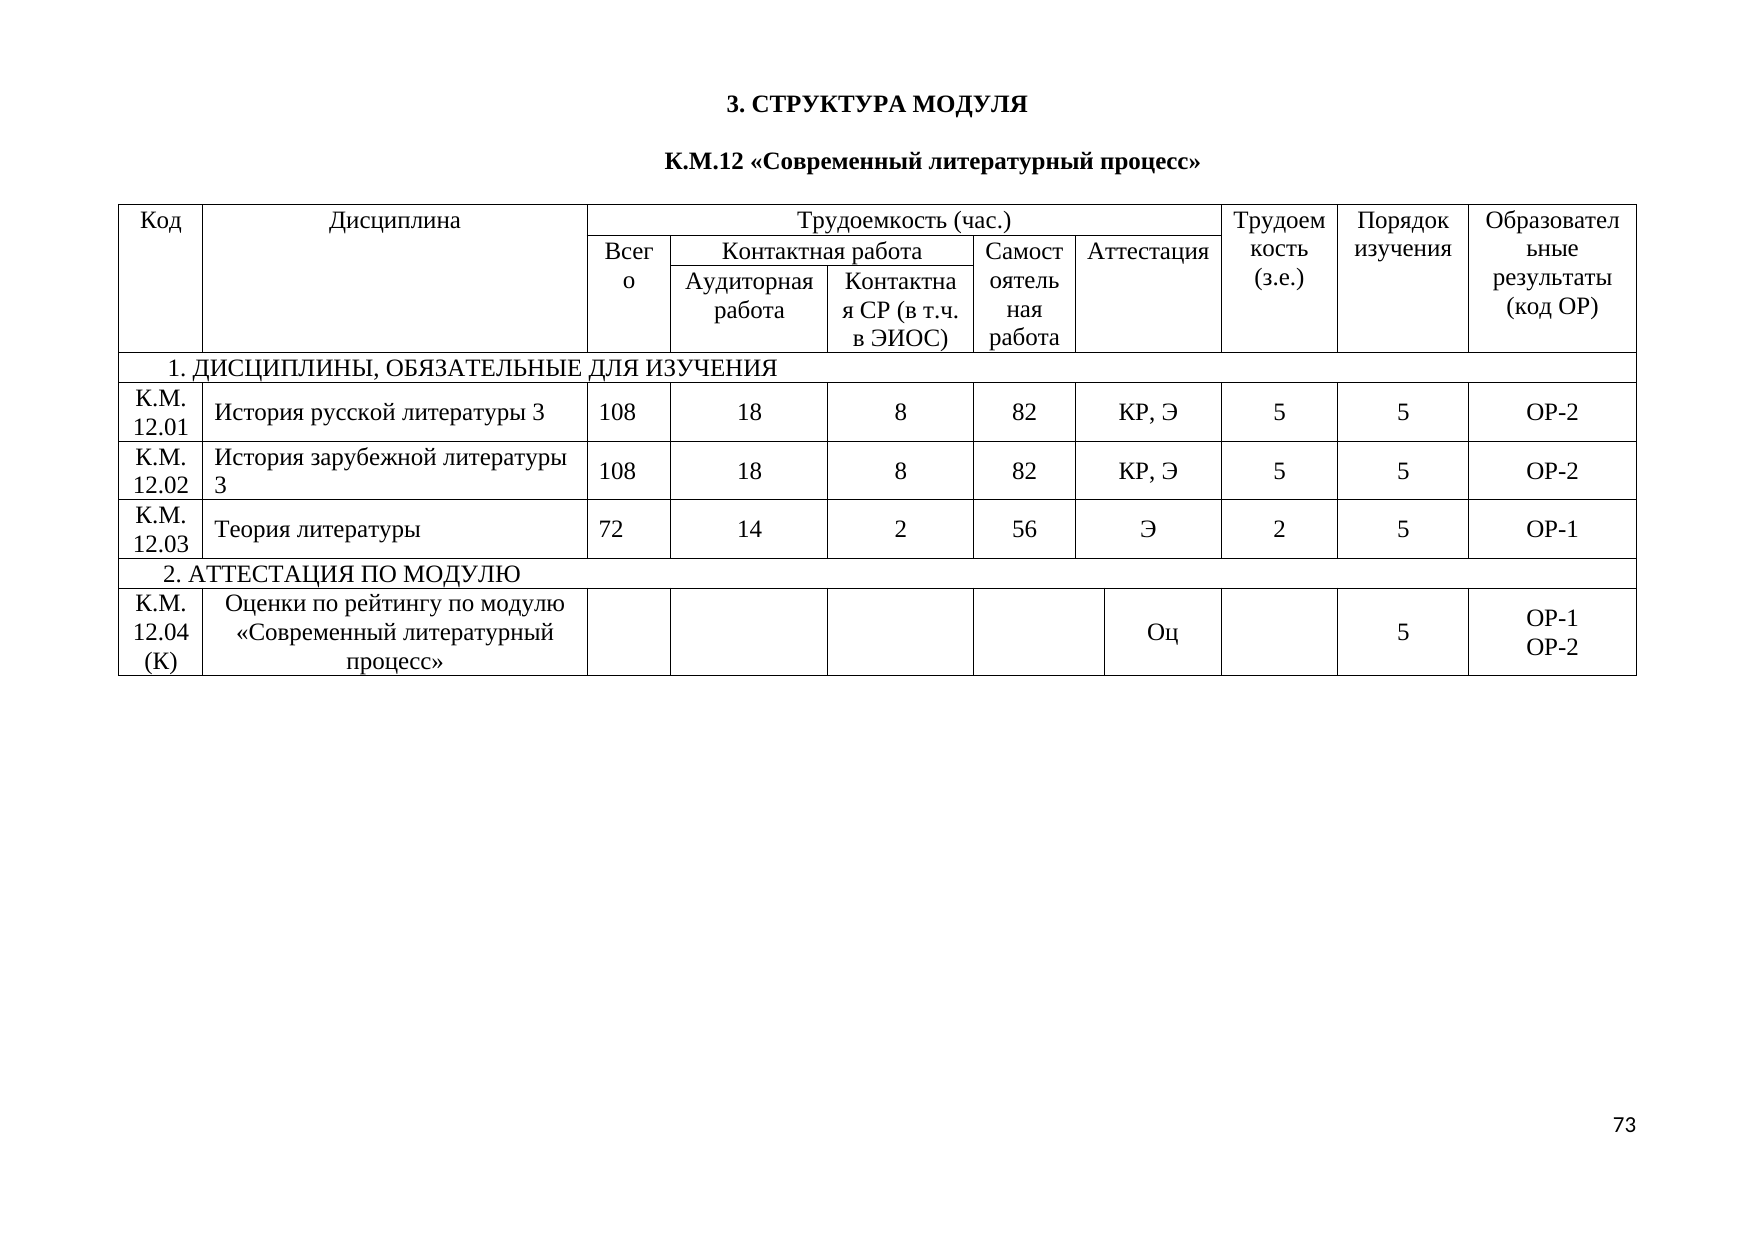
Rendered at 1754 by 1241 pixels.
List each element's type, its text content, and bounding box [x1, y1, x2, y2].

table_header Дисциплина [203, 205, 587, 352]
table_cell История русской литературы 3 [203, 383, 587, 441]
table_cell Самостоятельная работа [974, 236, 1075, 352]
table_cell 82 [974, 442, 1075, 499]
table_cell Аттестация [1076, 236, 1221, 352]
table_cell Оц [1105, 589, 1221, 675]
table_cell Дисциплины, обязательные для изучения [119, 353, 1636, 382]
table_cell Всего [588, 236, 670, 352]
table_cell 2 [1222, 500, 1337, 558]
table_cell 5 [1338, 589, 1468, 675]
table_cell [1222, 589, 1337, 675]
table_header Код [119, 205, 202, 352]
table_cell [588, 589, 670, 675]
table_cell 56 [974, 500, 1075, 558]
table_header Трудоемкость (час.) [588, 205, 1221, 235]
table_cell 2. аттестация ПО МОДУЛЮ [119, 559, 1636, 587]
table_cell 5 [1338, 500, 1468, 558]
table_cell 108 [588, 383, 670, 441]
table_cell Контактная СР (в т.ч. в ЭИОС) [828, 266, 973, 352]
text К.М.12 «Современный литературный процесс» [229, 146, 1636, 175]
table_cell ОР-1 ОР-2 [1469, 589, 1636, 675]
table_cell Аудиторная работа [671, 266, 827, 352]
table_cell История зарубежной литературы 3 [203, 442, 587, 499]
table_cell Э [1076, 500, 1221, 558]
table_cell 18 [671, 383, 827, 441]
table_cell [974, 589, 1104, 675]
table_cell ОР-2 [1469, 442, 1636, 499]
table_cell Теория литературы [203, 500, 587, 558]
table_cell [671, 589, 827, 675]
table_cell К.М.12.02 [119, 442, 202, 499]
table_cell ОР-1 [1469, 500, 1636, 558]
table_header Трудоемкость (з.е.) [1222, 205, 1337, 352]
table_cell 14 [671, 500, 827, 558]
table_cell 5 [1222, 442, 1337, 499]
table_cell 5 [1338, 383, 1468, 441]
table_cell 2 [828, 500, 973, 558]
table_cell КР, Э [1076, 442, 1221, 499]
table_cell 5 [1338, 442, 1468, 499]
table_cell Оценки по рейтингу по модулю «Современный литературный процесс» [203, 589, 587, 675]
table_cell КР, Э [1076, 383, 1221, 441]
table_cell 108 [588, 442, 670, 499]
table_cell ОР-2 [1469, 383, 1636, 441]
table_cell К.М.12.04(К) [119, 589, 202, 675]
table_cell Контактная работа [671, 236, 973, 265]
table_cell 8 [828, 442, 973, 499]
table_cell 8 [828, 383, 973, 441]
table_cell К.М.12.03 [119, 500, 202, 558]
table_cell 5 [1222, 383, 1337, 441]
table_header Порядок изучения [1338, 205, 1468, 352]
table_cell 72 [588, 500, 670, 558]
table_cell К.М.12.01 [119, 383, 202, 441]
table_cell 18 [671, 442, 827, 499]
table_cell [828, 589, 973, 675]
text 3. Структура модуля [118, 89, 1636, 117]
table_header Образовательные результаты (код ОР) [1469, 205, 1636, 352]
table_cell 82 [974, 383, 1075, 441]
